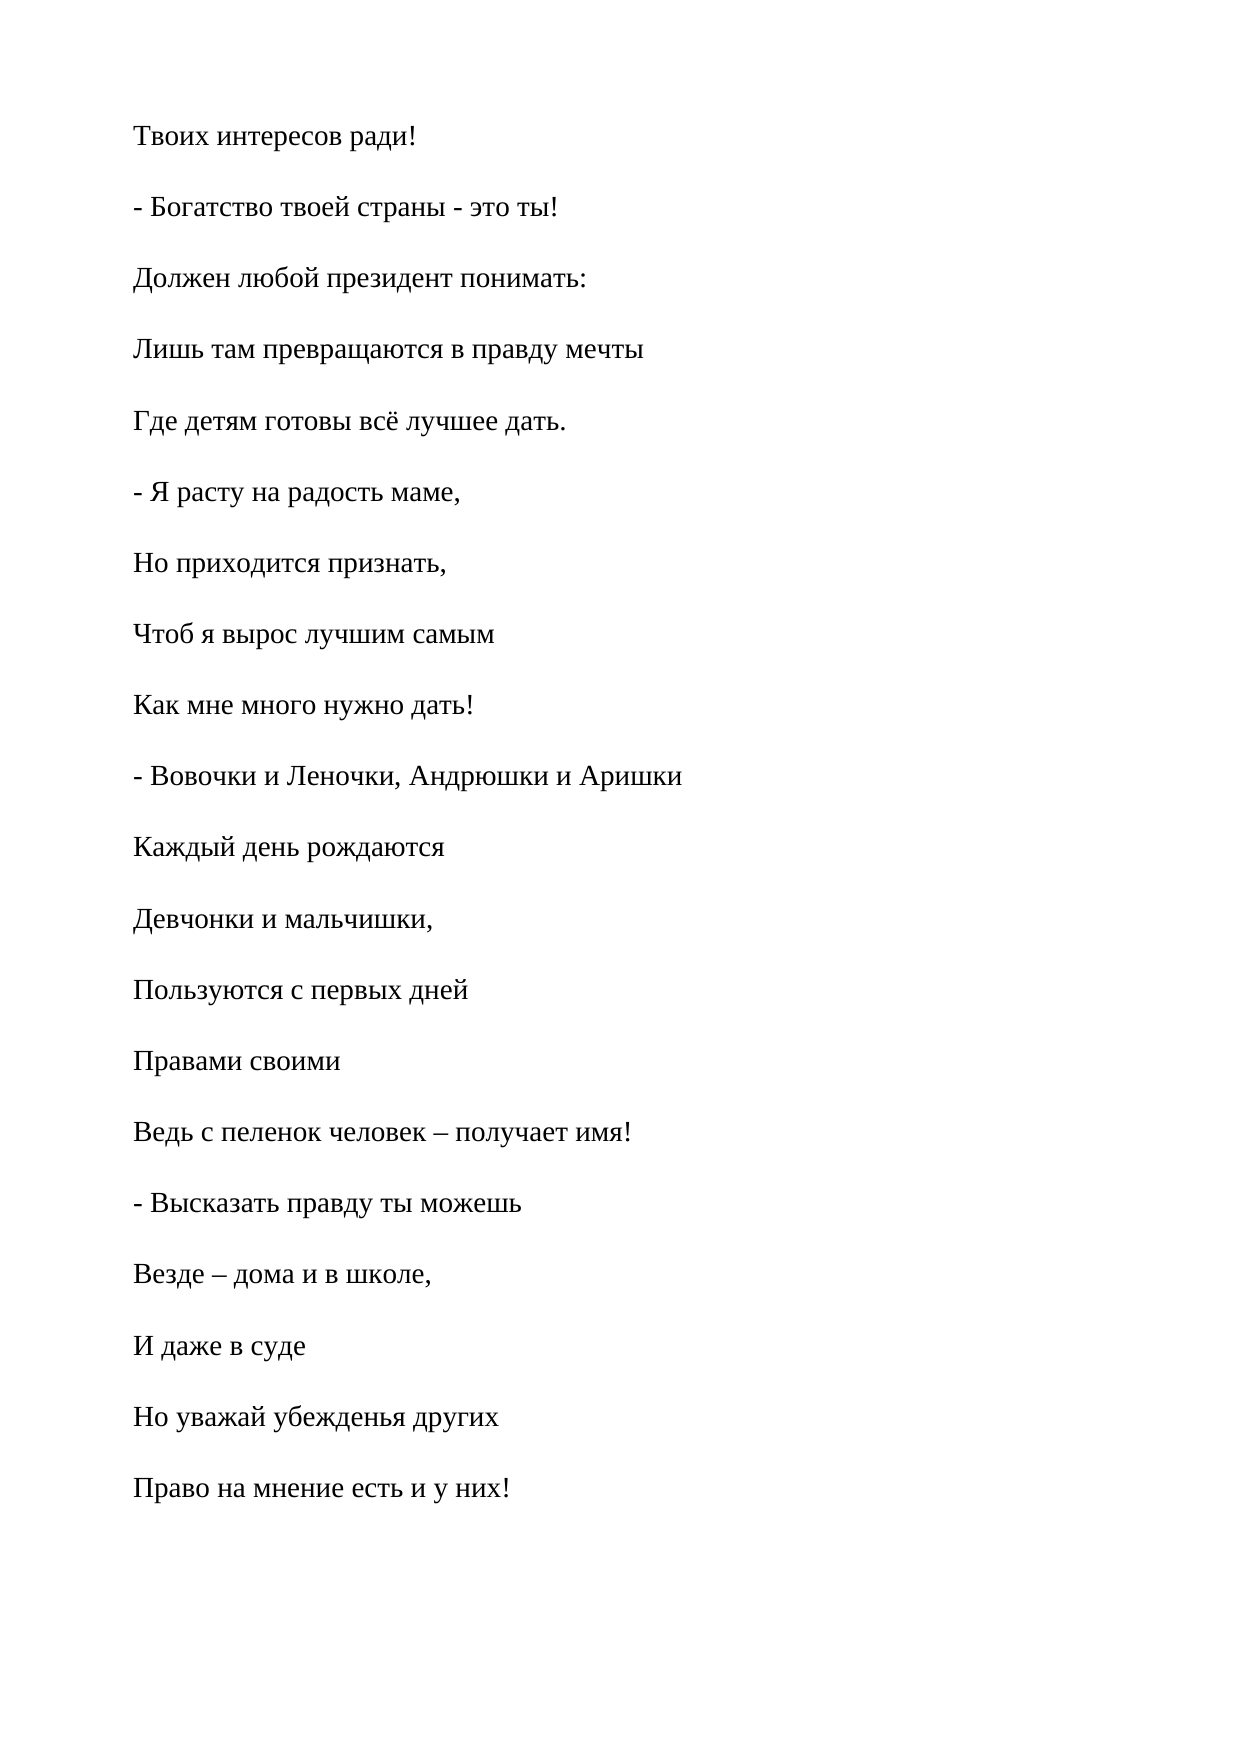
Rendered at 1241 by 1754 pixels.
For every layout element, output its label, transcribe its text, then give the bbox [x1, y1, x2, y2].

text Но приходится признать, [133, 545, 1152, 578]
text Девчонки и мальчишки, [133, 901, 1152, 934]
text - Богатство твоей страны - это ты! [133, 189, 1152, 223]
text Лишь там превращаются в правду мечты [133, 332, 1152, 365]
text Каждый день рождаются [133, 829, 1152, 863]
text Где детям готовы всё лучшее дать. [133, 403, 1152, 436]
text - Высказать правду ты можешь [133, 1185, 1152, 1219]
text Но уважай убежденья других [133, 1399, 1152, 1432]
text - Вовочки и Леночки, Андрюшки и Аришки [133, 758, 1152, 792]
text Право на мнение есть и у них! [133, 1470, 1152, 1503]
text Ведь с пеленок человек – получает имя! [133, 1114, 1152, 1148]
text Как мне много нужно дать! [133, 687, 1152, 721]
text И даже в суде [133, 1328, 1152, 1361]
text Твоих интересов ради! [133, 118, 1152, 152]
text Везде – дома и в школе, [133, 1256, 1152, 1290]
text Чтоб я вырос лучшим самым [133, 616, 1152, 650]
text - Я расту на радость маме, [133, 474, 1152, 507]
text Правами своими [133, 1043, 1152, 1077]
text Должен любой президент понимать: [133, 260, 1152, 294]
text Пользуются с первых дней [133, 972, 1152, 1005]
